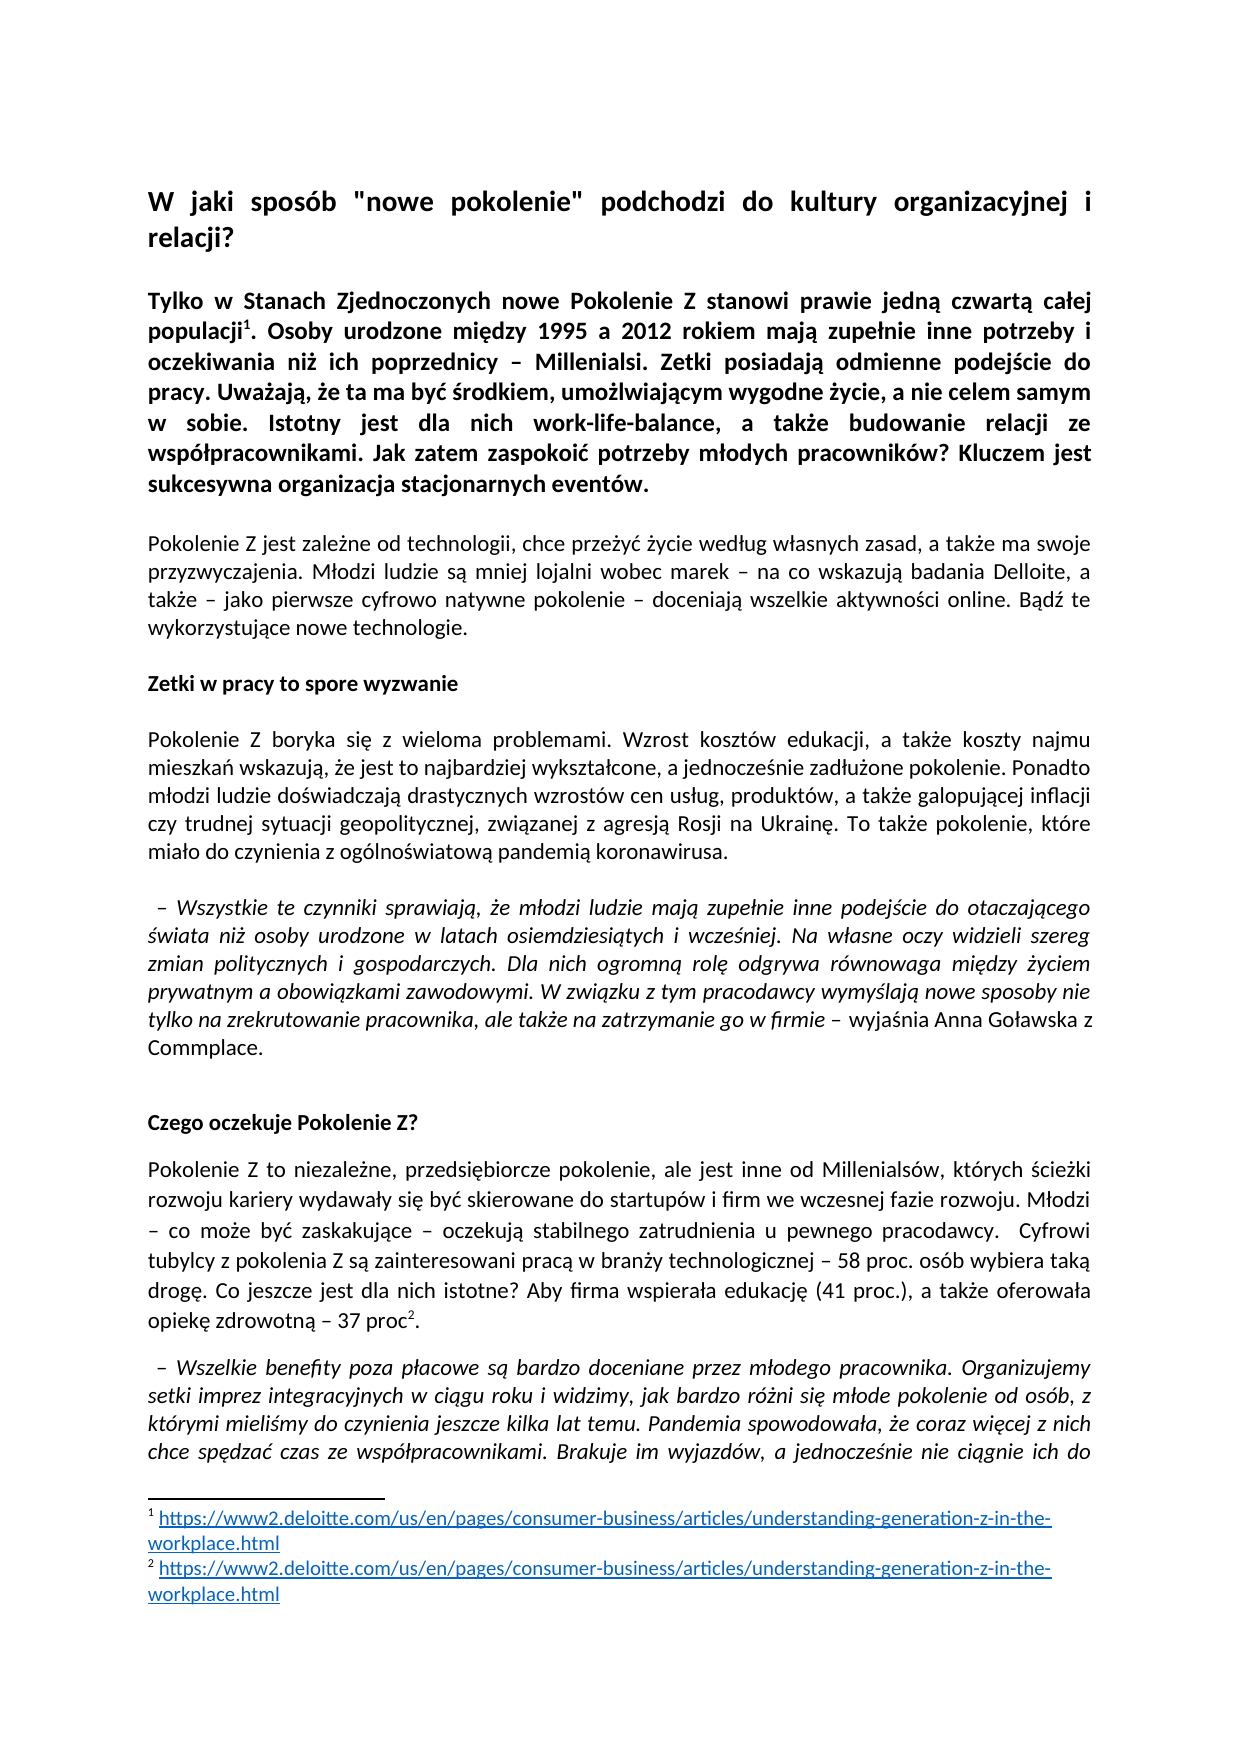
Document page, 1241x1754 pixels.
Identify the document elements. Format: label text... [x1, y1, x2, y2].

text W jaki sposób "nowe pokolenie" podchodzi do kultury organizacyjnej i relacji? [148, 183, 1093, 254]
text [148, 1353, 1093, 1465]
text Tylko w Stanach Zjednoczonych nowe Pokolenie Z stanowi prawie jedną czwartą całej populacji. Osoby urodzone między 1995 a 2012 rokiem mają zupełnie inne potrzeby i oczekiwania niż ich poprzednicy – Millenialsi. Zetki posiadają odmienne podejście do pracy. Uważają, że ta ma być środkiem, umożlwiającym wygodne życie, a nie celem samym w sobie. Istotny jest dla nich work-life-balance, a także budowanie relacji ze współpracownikami. Jak zatem zaspokoić potrzeby młodych pracowników? Kluczem jest sukcesywna organizacja stacjonarnych eventów. [148, 285, 1093, 499]
text Pokolenie Z jest zależne od technologii, chce przeżyć życie według własnych zasad, a także ma swoje przyzwyczajenia. Młodzi ludzie są mniej lojalni wobec marek – na co wskazują badania Delloite, a także – jako pierwsze cyfrowo natywne pokolenie – doceniają wszelkie aktywności online. Bądź te wykorzystujące nowe technologie. [148, 529, 1093, 641]
text Zetki w pracy to spore wyzwanie [148, 669, 1093, 697]
text Czego oczekuje Pokolenie Z? [148, 1108, 1093, 1136]
text Pokolenie Z to niezależne, przedsiębiorcze pokolenie, ale jest inne od Millenialsów, których ścieżki rozwoju kariery wydawały się być skierowane do startupów i firm we wczesnej fazie rozwoju. Młodzi – co może być zaskakujące – oczekują stabilnego zatrudnienia u pewnego pracodawcy. Cyfrowi tubylcy z pokolenia Z są zainteresowani pracą w branży technologicznej – 58 proc. osób wybiera taką drogę. Co jeszcze jest dla nich istotne? Aby firma wspierała edukację (41 proc.), a także oferowała opiekę zdrowotną – 37 proc. [148, 1155, 1093, 1334]
text – Wszystkie te czynniki sprawiają, że młodzi ludzie mają zupełnie inne podejście do otaczającego świata niż osoby urodzone w latach osiemdziesiątych i wcześniej. Na własne oczy widzieli szereg zmian politycznych i gospodarczych. Dla nich ogromną rolę odgrywa równowaga między życiem prywatnym a obowiązkami zawodowymi. W związku z tym pracodawcy wymyślają nowe sposoby nie tylko na zrekrutowanie pracownika, ale także na zatrzymanie go w firmie – wyjaśnia Anna Goławska z Commplace. [148, 893, 1093, 1062]
text Pokolenie Z boryka się z wieloma problemami. Wzrost kosztów edukacji, a także koszty najmu mieszkań wskazują, że jest to najbardziej wykształcone, a jednocześnie zadłużone pokolenie. Ponadto młodzi ludzie doświadczają drastycznych wzrostów cen usług, produktów, a także galopującej inflacji czy trudnej sytuacji geopolitycznej, związanej z agresją Rosji na Ukrainę. To także pokolenie, które miało do czynienia z ogólnoświatową pandemią koronawirusa. [148, 725, 1093, 865]
